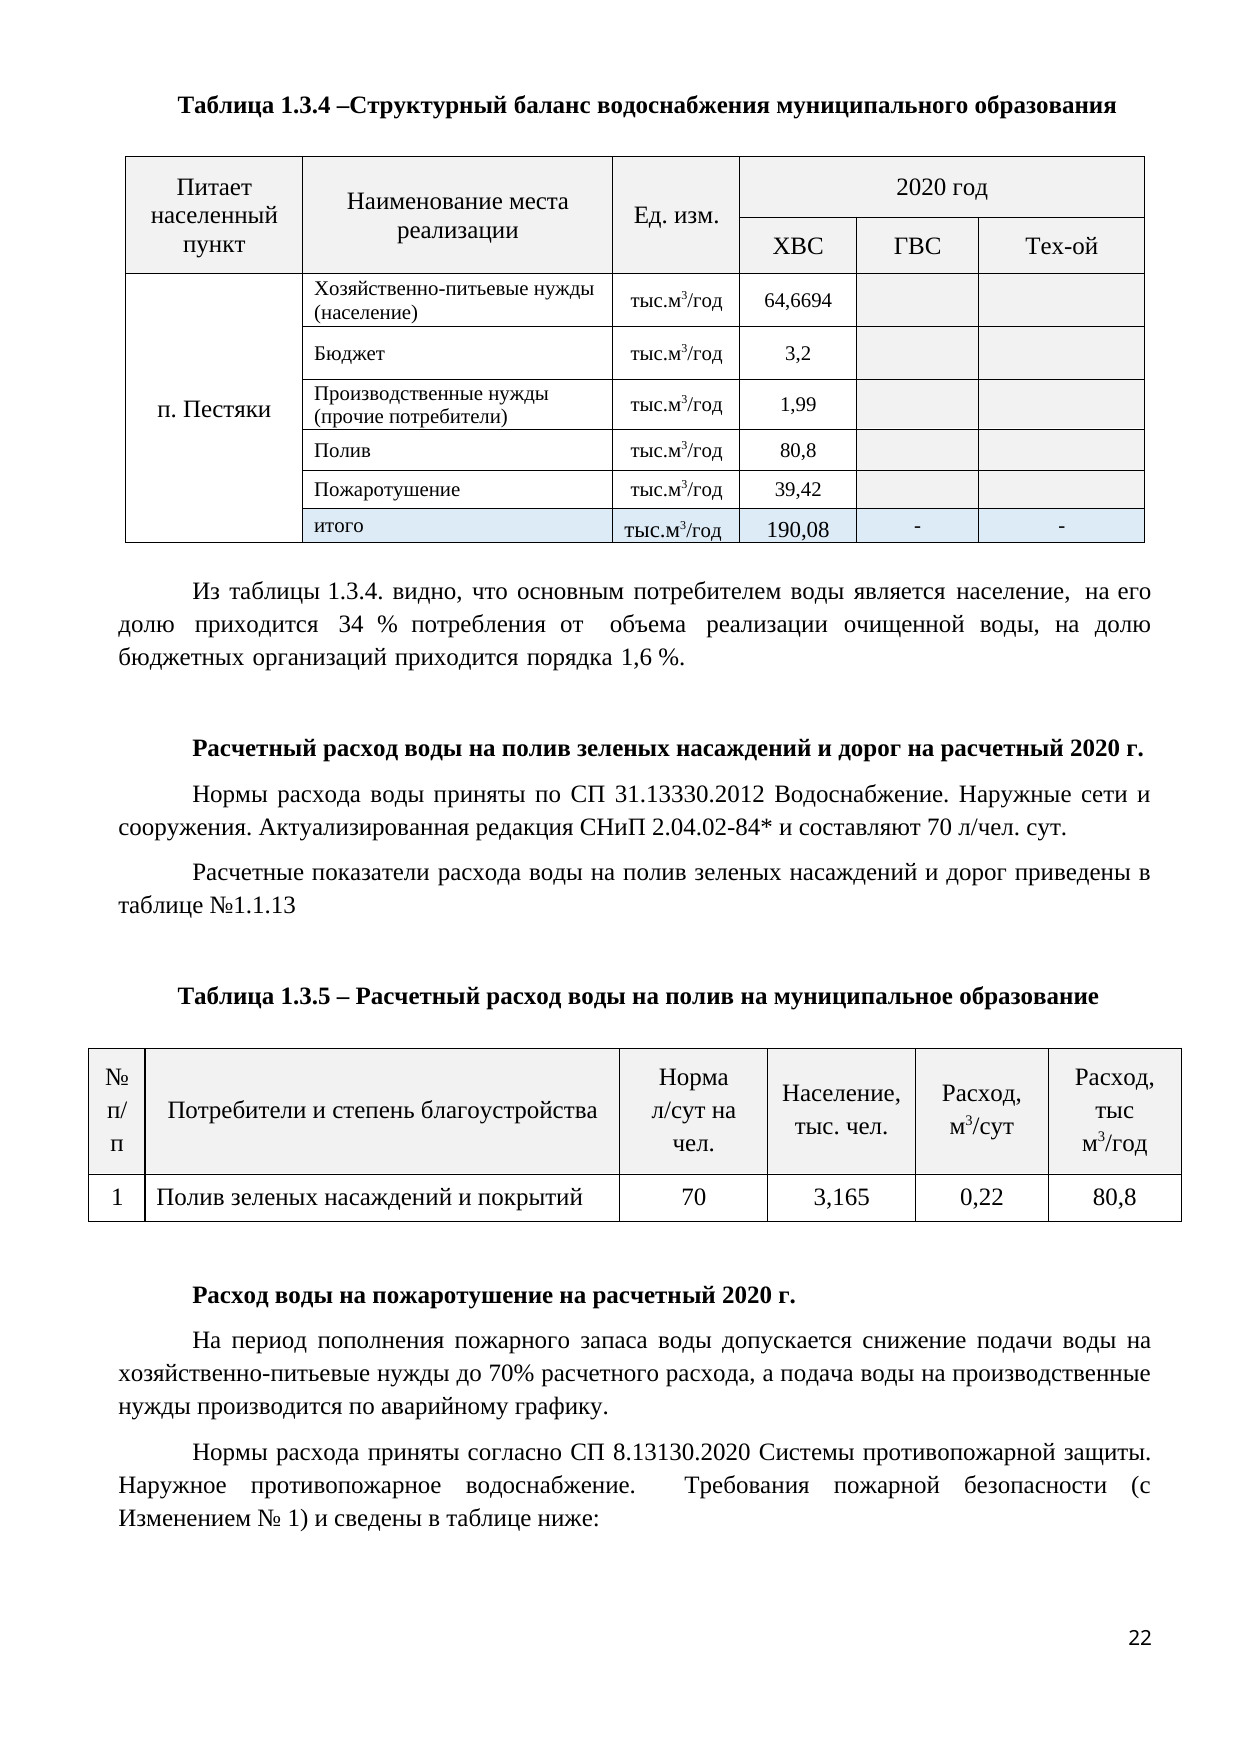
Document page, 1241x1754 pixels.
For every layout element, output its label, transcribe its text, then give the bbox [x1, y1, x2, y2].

table_cell [979, 380, 1144, 428]
text На период пополнения пожарного запаса воды допускается снижение подачи воды на хозяйственно-питьевые нужды до 70% расчетного расхода, а подача воды на производственные нужды производится по аварийному графику. [118, 1325, 1152, 1420]
table_cell [857, 380, 978, 428]
table_header № п/п [89, 1049, 144, 1173]
table_header Население, тыс. чел. [768, 1049, 915, 1173]
table_cell [857, 327, 978, 379]
text Нормы расхода воды приняты по СП 31.13330.2012 Водоснабжение. Наружные сети и сооружения. Актуализированная редакция СНиП 2.04.02-84* и составляют 70 л/чел. сут. [118, 779, 1152, 841]
table_cell [979, 430, 1144, 470]
table_cell итого [303, 509, 612, 542]
table_cell Полив зеленых насаждений и покрытий [146, 1175, 619, 1221]
table_cell Пожаротушение [303, 471, 612, 508]
table_cell тыс.м3/год [613, 380, 739, 428]
table_cell тыс.м3/год [613, 274, 739, 326]
table_cell 64,6694 [740, 274, 856, 326]
table_cell ГВС [857, 218, 978, 273]
table_cell тыс.м3/год [613, 509, 739, 542]
table_cell [857, 274, 978, 326]
text Расчетные показатели расхода воды на полив зеленых насаждений и дорог приведены в таблице №1.1.13 [118, 857, 1152, 919]
table_cell тыс.м3/год [613, 327, 739, 379]
table_cell Тех-ой [979, 218, 1144, 273]
table_cell Бюджет [303, 327, 612, 379]
table_cell тыс.м3/год [613, 430, 739, 470]
table_cell п. Пестяки [126, 274, 302, 542]
text Нормы расхода приняты согласно СП 8.13130.2020 Системы противопожарной защиты. Наружное противопожарное водоснабжение. Требования пожарной безопасности (с Изменением № 1) и сведены в таблице ниже: [118, 1437, 1152, 1532]
table_cell 3,165 [768, 1175, 915, 1221]
table_cell Полив [303, 430, 612, 470]
table_header Питает населенный пункт [126, 157, 302, 273]
table_header Ед. изм. [613, 157, 739, 273]
table_header Расход, тыс м3/год [1049, 1049, 1181, 1173]
text Расход воды на пожаротушение на расчетный 2020 г. [118, 1280, 1152, 1309]
table_cell Хозяйственно-питьевые нужды (население) [303, 274, 612, 326]
table_cell Производственные нужды (прочие потребители) [303, 380, 612, 428]
text Таблица 1.3.4 –Структурный баланс водоснабжения муниципального образования [118, 90, 1152, 119]
table_cell - [979, 509, 1144, 542]
text Расчетный расход воды на полив зеленых насаждений и дорог на расчетный 2020 г. [118, 733, 1152, 762]
table_cell [979, 327, 1144, 379]
table_cell тыс.м3/год [613, 471, 739, 508]
table_cell [857, 430, 978, 470]
table_cell 1,99 [740, 380, 856, 428]
table_cell [979, 471, 1144, 508]
table_cell 70 [620, 1175, 767, 1221]
table_cell 80,8 [740, 430, 856, 470]
table_cell 1 [89, 1175, 144, 1221]
table_header Расход, м3/сут [916, 1049, 1048, 1173]
table_cell [857, 471, 978, 508]
table_cell [979, 274, 1144, 326]
text Таблица 1.3.5 – Расчетный расход воды на полив на муниципальное образование [118, 981, 1152, 1010]
table_cell 3,2 [740, 327, 856, 379]
table_cell - [857, 509, 978, 542]
table_header Норма л/сут на чел. [620, 1049, 767, 1173]
table_cell 0,22 [916, 1175, 1048, 1221]
table_header 2020 год [740, 157, 1144, 217]
table_cell ХВС [740, 218, 856, 273]
table_cell 39,42 [740, 471, 856, 508]
table_header Наименование места реализации [303, 157, 612, 273]
table_cell 190,08 [740, 509, 856, 542]
table_cell 80,8 [1049, 1175, 1181, 1221]
text Из таблицы 1.3.4. видно, что основным потребителем воды является население, на его долю приходится 34 % потребления от объема реализации очищенной воды, на долю бюджетных организаций приходится порядка 1,6 %. [118, 576, 1152, 671]
table_header Потребители и степень благоустройства [146, 1049, 619, 1173]
